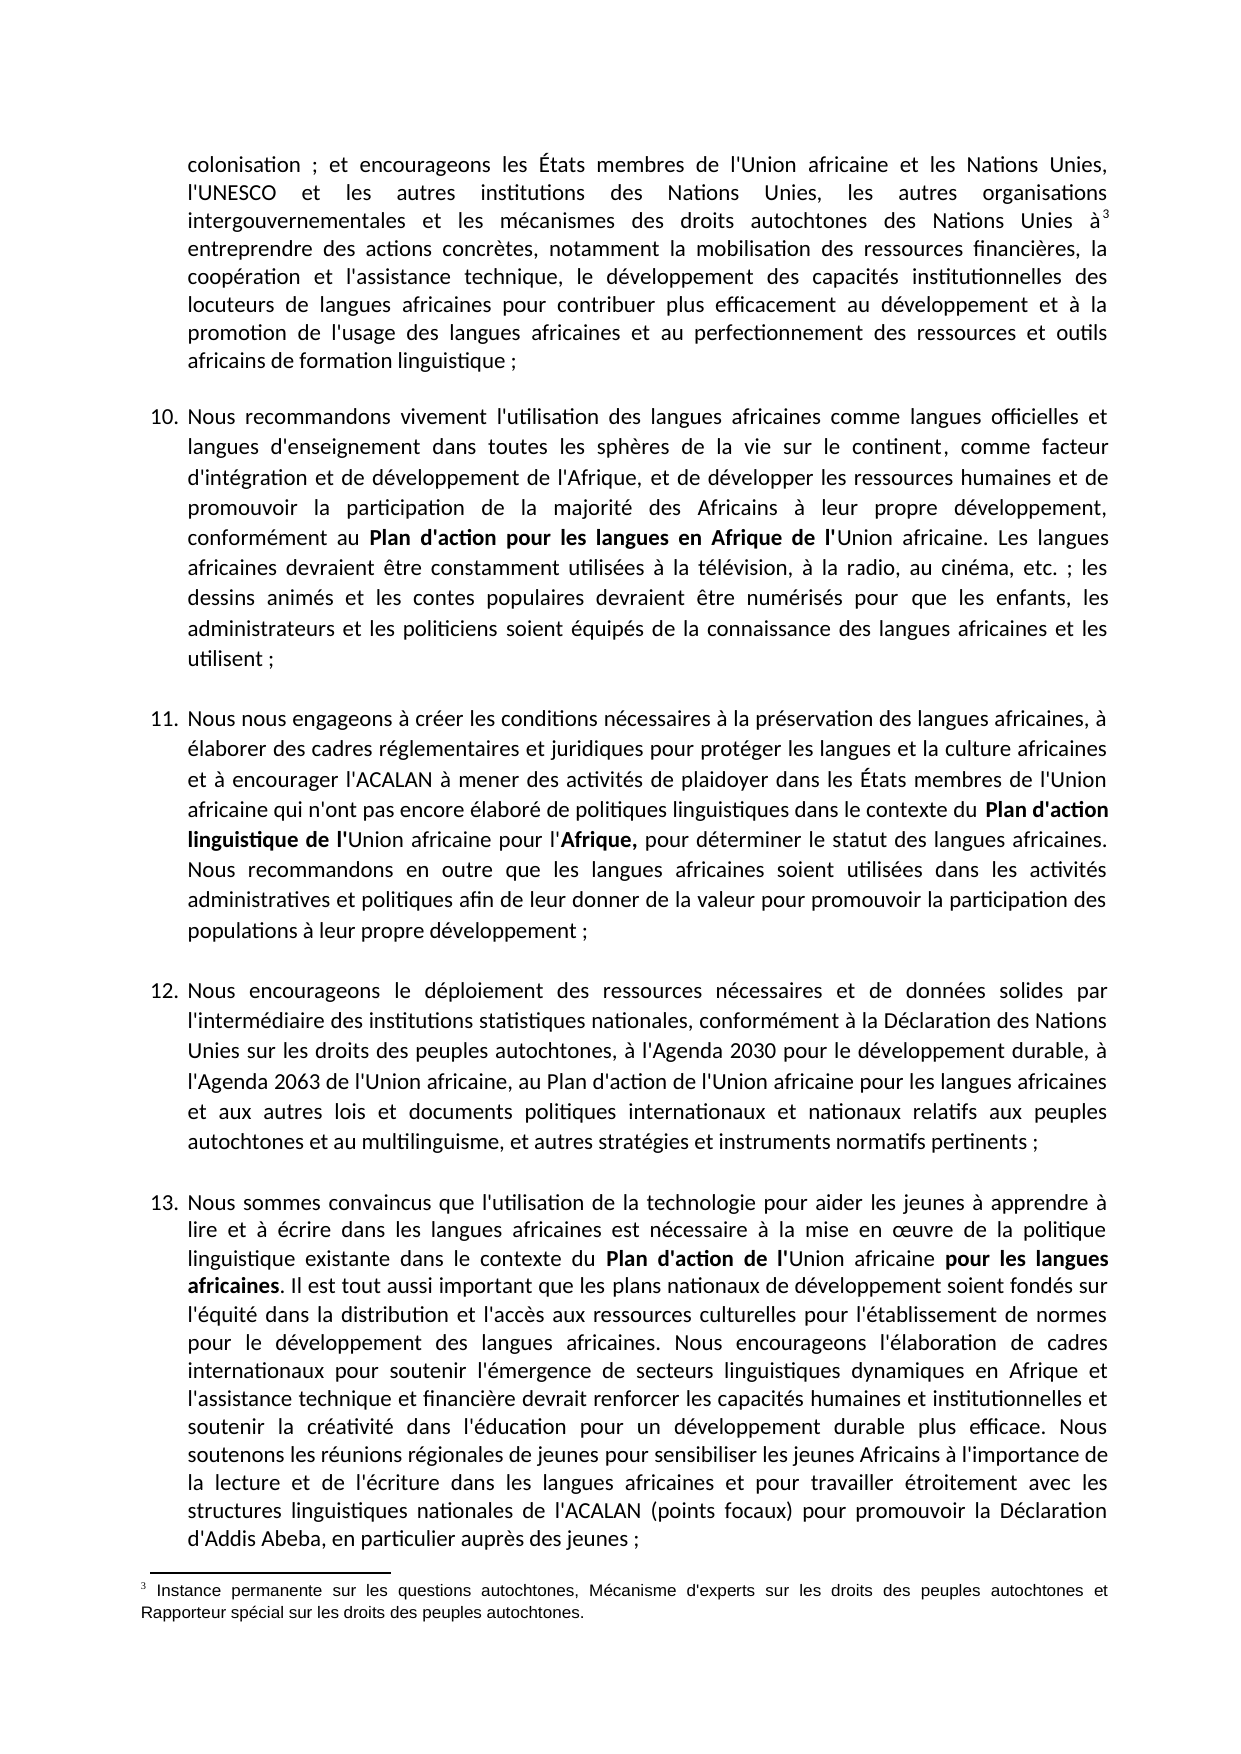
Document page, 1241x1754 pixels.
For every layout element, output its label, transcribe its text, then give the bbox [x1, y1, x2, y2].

list Nous encourageons le déploiement des ressources nécessaires et de données solides par l'intermédiaire des institutions statistiques nationales, conformément à la Déclaration des Nations Unies sur les droits des peuples autochtones, à l'Agenda 2030 pour le développement durable, à l'Agenda 2063 de l'Union africaine, au Plan d'action de l'Union africaine pour les langues africaines et aux autres lois et documents politiques internationaux et nationaux relatifs aux peuples autochtones et au multilinguisme, et autres stratégies et instruments normatifs pertinents ; [150, 976, 1109, 1155]
list Nous sommes convaincus que l'utilisation de la technologie pour aider les jeunes à apprendre à lire et à écrire dans les langues africaines est nécessaire à la mise en œuvre de la politique linguistique existante dans le contexte du Plan d'action de l'Union africaine pour les langues africaines. Il est tout aussi important que les plans nationaux de développement soient fondés sur l'équité dans la distribution et l'accès aux ressources culturelles pour l'établissement de normes pour le développement des langues africaines. Nous encourageons l'élaboration de cadres internationaux pour soutenir l'émergence de secteurs linguistiques dynamiques en Afrique et l'assistance technique et financière devrait renforcer les capacités humaines et institutionnelles et soutenir la créativité dans l'éducation pour un développement durable plus efficace. Nous soutenons les réunions régionales de jeunes pour sensibiliser les jeunes Africains à l'importance de la lecture et de l'écriture dans les langues africaines et pour travailler étroitement avec les structures linguistiques nationales de l'ACALAN (points focaux) pour promouvoir la Déclaration d'Addis Abeba, en particulier auprès des jeunes ; [150, 1188, 1109, 1552]
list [150, 150, 1109, 374]
list Nous nous engageons à créer les conditions nécessaires à la préservation des langues africaines, à élaborer des cadres réglementaires et juridiques pour protéger les langues et la culture africaines et à encourager l'ACALAN à mener des activités de plaidoyer dans les États membres de l'Union africaine qui n'ont pas encore élaboré de politiques linguistiques dans le contexte du Plan d'action linguistique de l'Union africaine pour l'Afrique, pour déterminer le statut des langues africaines. Nous recommandons en outre que les langues africaines soient utilisées dans les activités administratives et politiques afin de leur donner de la valeur pour promouvoir la participation des populations à leur propre développement ; [150, 704, 1109, 944]
list Nous recommandons vivement l'utilisation des langues africaines comme langues officielles et langues d'enseignement dans toutes les sphères de la vie sur le continent, comme facteur d'intégration et de développement de l'Afrique, et de développer les ressources humaines et de promouvoir la participation de la majorité des Africains à leur propre développement, conformément au Plan d'action pour les langues en Afrique de l'Union africaine. Les langues africaines devraient être constamment utilisées à la télévision, à la radio, au cinéma, etc. ; les dessins animés et les contes populaires devraient être numérisés pour que les enfants, les administrateurs et les politiciens soient équipés de la connaissance des langues africaines et les utilisent ; [150, 402, 1109, 672]
